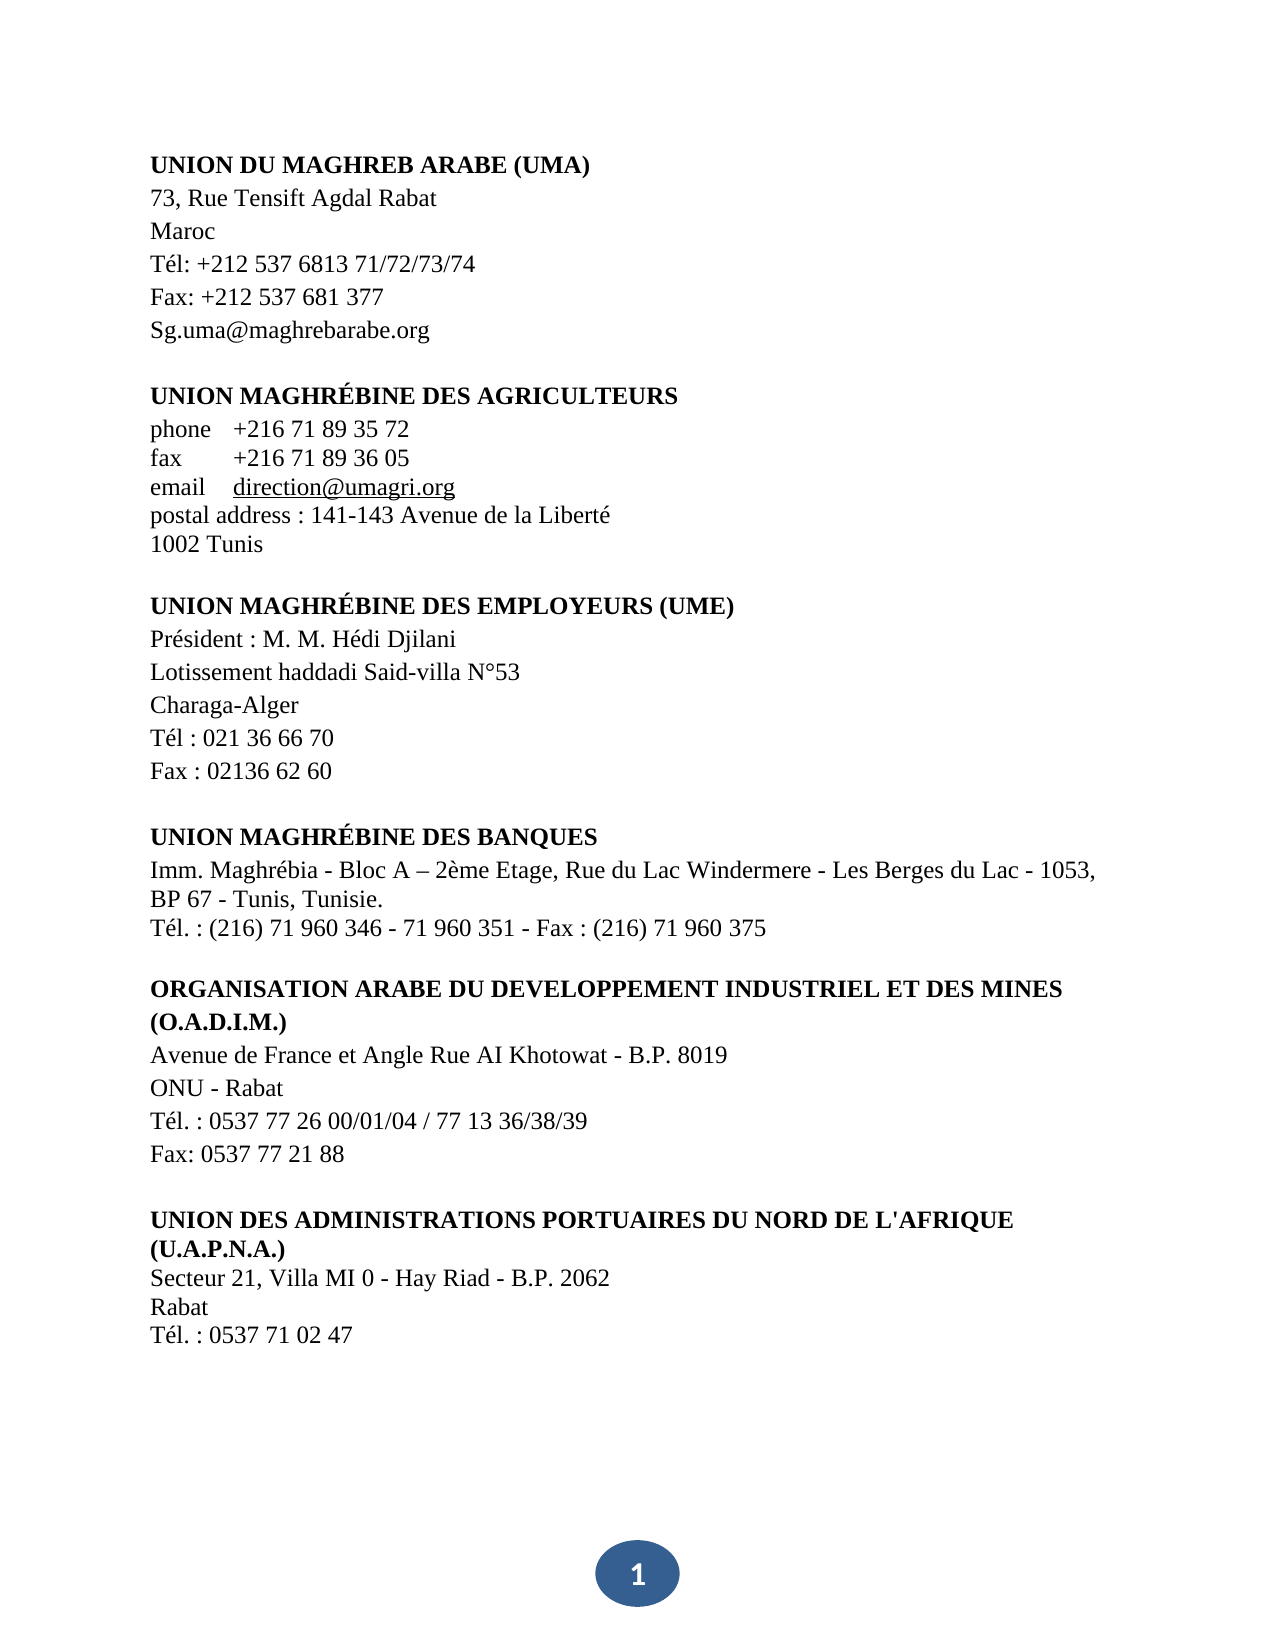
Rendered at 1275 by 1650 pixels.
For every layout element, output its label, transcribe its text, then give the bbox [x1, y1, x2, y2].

text Sg.uma@maghrebarabe.org [150, 315, 1125, 344]
text phone +216 71 89 35 72 [150, 414, 1125, 443]
text 73, Rue Tensift Agdal Rabat [150, 183, 1125, 212]
text Union Maghrébine des employeurs (UME) [150, 591, 1125, 620]
text Union Maghrébine des agriculteurs [150, 381, 1125, 410]
text Lotissement haddadi Said-villa N°53 [150, 657, 1125, 686]
text Fax: +212 537 681 377 [150, 282, 1125, 311]
text Rabat Tél. : 0537 71 02 47 [150, 1292, 1125, 1349]
text Union Maghrébine des banques [150, 822, 1125, 851]
text Union du maghreb arabe (UMA) [150, 150, 1125, 179]
text Tél: +212 537 6813 71/72/73/74 [150, 249, 1125, 278]
text UNION DES ADMINISTRATIONS PORTUAIRES DU NORD DE L'AFRIQUE (U.A.P.N.A.) Secteur 21, Villa MI 0 - Hay Riad - B.P. 2062 [150, 1206, 1125, 1292]
text Imm. Maghrébia - Bloc A – 2ème Etage, Rue du Lac Windermere - Les Berges du Lac - 1053, BP 67 - Tunis, Tunisie. Tél. : (216) 71 960 346 - 71 960 351 - Fax : (216) 71 960 375 [150, 855, 1125, 941]
text Maroc [150, 216, 1125, 245]
text ORGANISATION ARABE DU DEVELOPPEMENT INDUSTRIEL ET DES MINES (O.A.D.I.M.) Avenue de France et Angle Rue AI Khotowat - B.P. 8019 ONU - Rabat Tél. : 0537 77 26 00/01/04 / 77 13 36/38/39 Fax: 0537 77 21 88 [150, 974, 1125, 1168]
text Tél : 021 36 66 70 [150, 723, 1125, 752]
text Fax : 02136 62 60 [150, 756, 1125, 785]
text Président : M. M. Hédi Djilani [150, 624, 1125, 653]
text fax +216 71 89 36 05 [150, 443, 1125, 472]
text postal address : 141-143 Avenue de la Liberté 1002 Tunis [150, 500, 1125, 558]
text Charaga-Alger [150, 690, 1125, 719]
text email direction@umagri.org [150, 472, 1125, 500]
